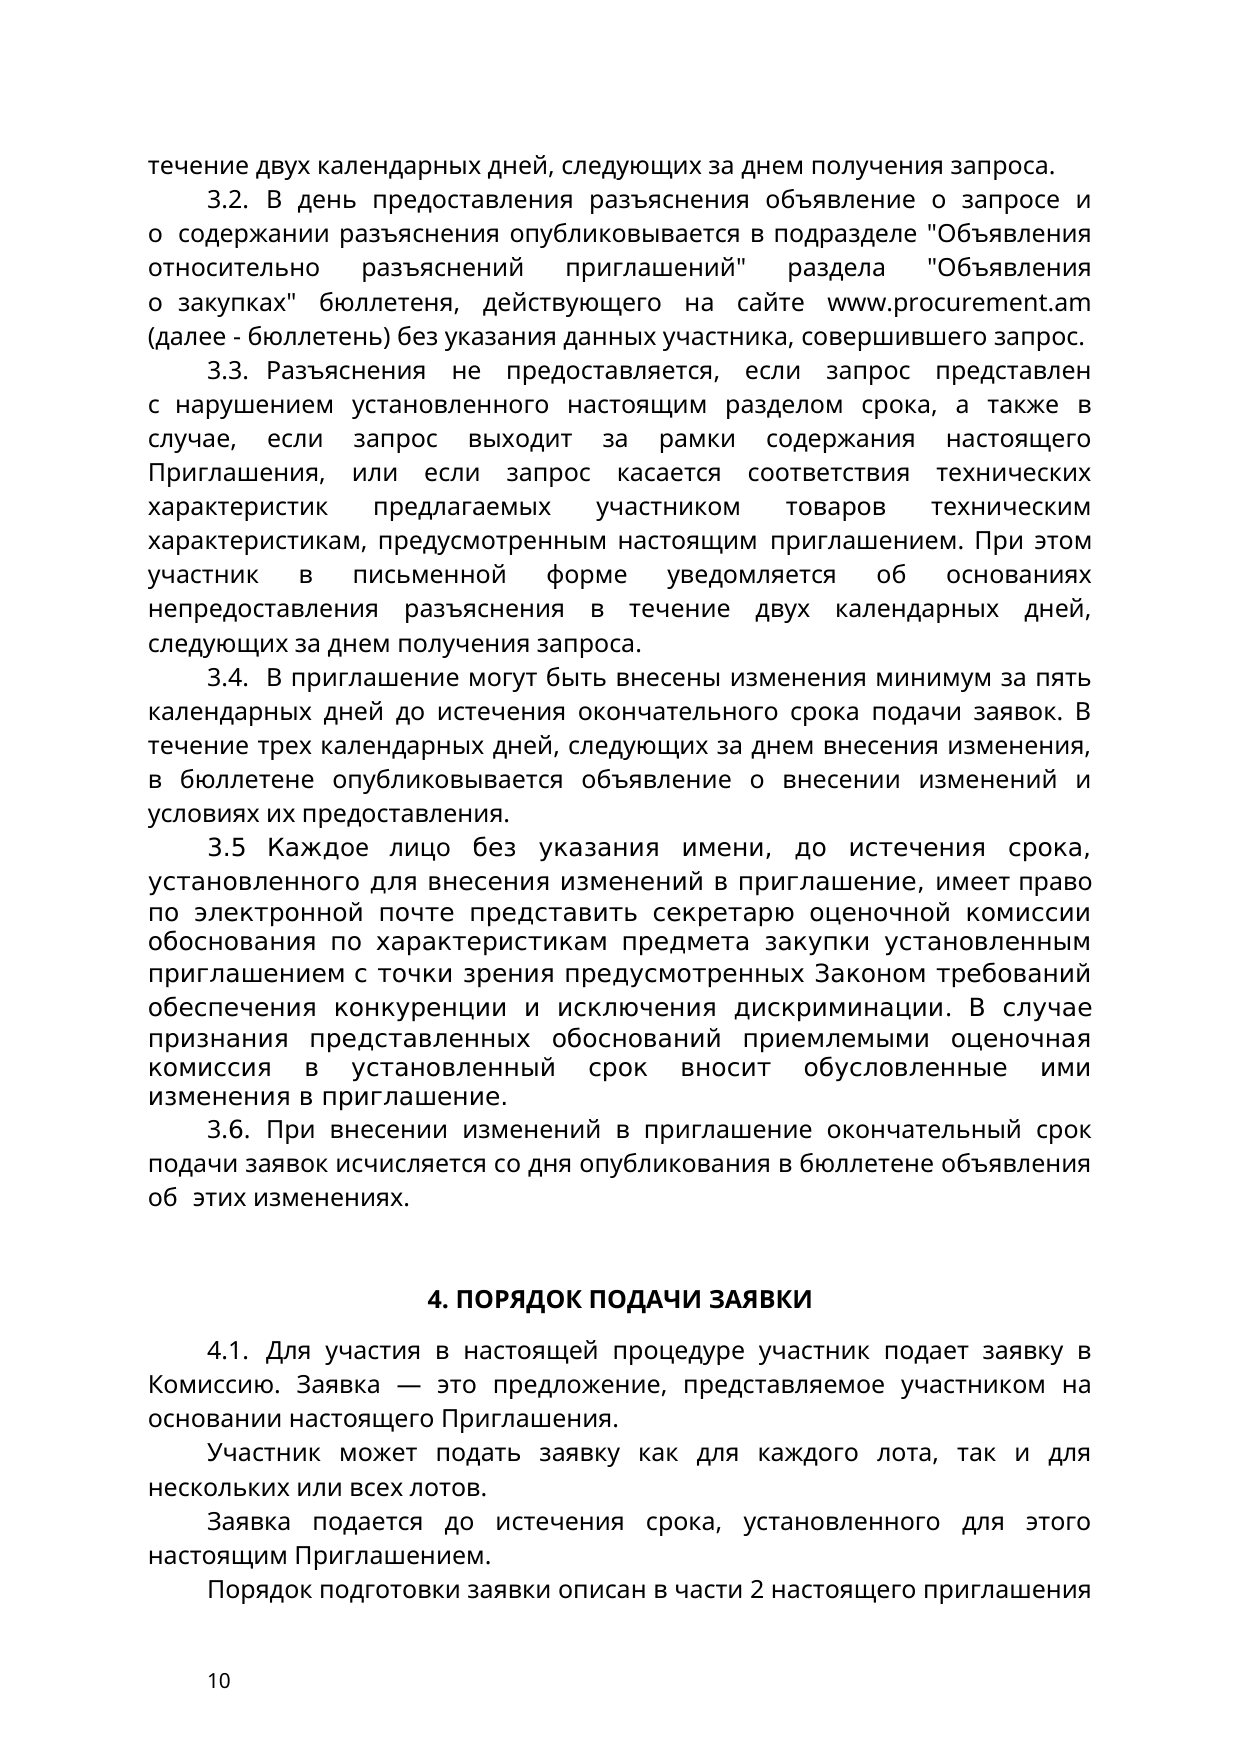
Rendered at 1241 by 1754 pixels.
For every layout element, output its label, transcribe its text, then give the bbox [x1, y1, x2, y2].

text 3.4. В приглашение могут быть внесены изменения минимум за пять календарных дней до истечения окончательного срока подачи заявок. В течение трех календарных дней, следующих за днем внесения изменения, в бюллетене опубликовывается объявление о внесении изменений и условиях их предоставления. [148, 659, 1092, 829]
text 3.2. В день предоставления разъяснения объявление о запросе и о содержании разъяснения опубликовывается в подразделе "Объявления относительно разъяснений приглашений" раздела "Объявления о закупках" бюллетеня, действующего на сайте www.procurement.am (далее - бюллетень) без указания данных участника, совершившего запрос. [148, 182, 1092, 352]
text 4.1. Для участия в настоящей процедуре участник подает заявку в Комиссию. Заявка — это предложение, представляемое участником на основании настоящего Приглашения. [148, 1333, 1092, 1435]
text Заявка подается до истечения срока, установленного для этого настоящим Приглашением. [148, 1503, 1092, 1571]
text 3.6. При внесении изменений в приглашение окончательный срок подачи заявок исчисляется со дня опубликования в бюллетене объявления об этих изменениях. [148, 1112, 1092, 1214]
text 3.5 Каждое лицо без указания имени, до истечения срока, установленного для внесения изменений в приглашение, имеет право по электронной почте представить секретарю оценочной комиссии обоснования по характеристикам предмета закупки установленным приглашением с точки зрения предусмотренных Законом требований обеспечения конкуренции и исключения дискриминации. В случае признания представленных обоснований приемлемыми оценочная комиссия в установленный срок вносит обусловленные ими изменения в приглашение. [148, 829, 1092, 1112]
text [148, 1571, 1092, 1605]
text 4. ПОРЯДОК ПОДАЧИ ЗАЯВКИ [148, 1282, 1092, 1316]
text Участник может подать заявку как для каждого лота, так и для нескольких или всех лотов. [148, 1435, 1092, 1503]
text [148, 148, 1092, 182]
text 3.3. Разъяснения не предоставляется, если запрос представлен с нарушением установленного настоящим разделом срока, а также в случае, если запрос выходит за рамки содержания настоящего Приглашения, или если запрос касается соответствия технических характеристик предлагаемых участником товаров техническим характеристикам, предусмотренным настоящим приглашением. При этом участник в письменной форме уведомляется об основаниях непредоставления разъяснения в течение двух календарных дней, следующих за днем получения запроса. [148, 352, 1092, 659]
